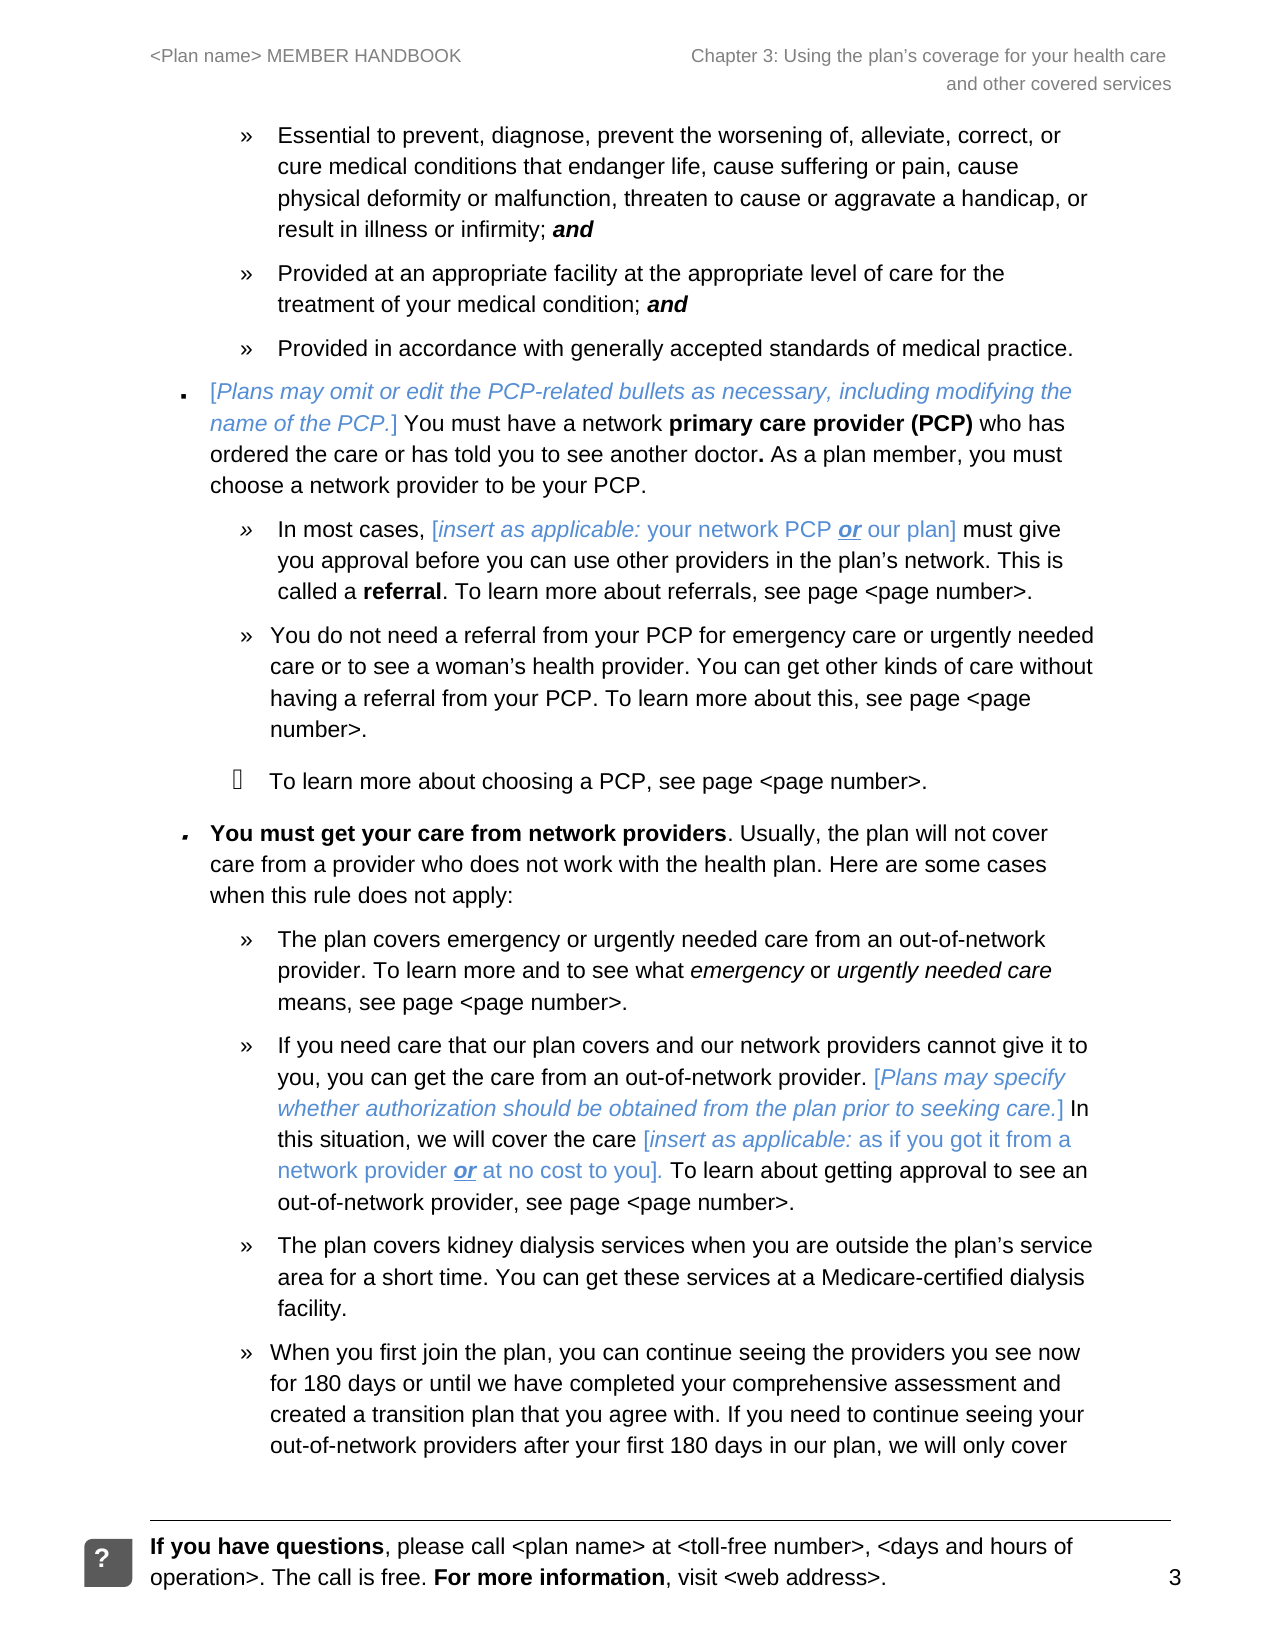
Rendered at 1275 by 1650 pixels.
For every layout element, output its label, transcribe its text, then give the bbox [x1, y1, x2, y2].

list Provided at an appropriate facility at the appropriate level of care for the treatment of your medical condition; and [240, 256, 1096, 318]
list In most cases, [insert as applicable: your network PCP or our plan] must give you approval before you can use other providers in the plan’s network. This is called a referral. To learn more about referrals, see page <page number>. [240, 512, 1096, 606]
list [240, 1335, 1096, 1460]
list Essential to prevent, diagnose, prevent the worsening of, alleviate, correct, or cure medical conditions that endanger life, cause suffering or pain, cause physical deformity or malfunction, threaten to cause or aggravate a handicap, or result in illness or infirmity; and [240, 118, 1096, 243]
list If you need care that our plan covers and our network providers cannot give it to you, you can get the care from an out-of-network provider. [Plans may specify whether authorization should be obtained from the plan prior to seeking care.] In this situation, we will cover the care [insert as applicable: as if you got it from a network provider or at no cost to you]. To learn about getting approval to see an out-of-network provider, see page <page number>. [240, 1029, 1096, 1216]
list You do not need a referral from your PCP for emergency care or urgently needed care or to see a woman’s health provider. You can get other kinds of care without having a referral from your PCP. To learn more about this, see page <page number>. [240, 618, 1096, 743]
text To learn more about choosing a PCP, see page <page number>. [232, 764, 1096, 796]
list The plan covers emergency or urgently needed care from an out-of-network provider. To learn more and to see what emergency or urgently needed care means, see page <page number>. [240, 923, 1096, 1016]
list You must get your care from network providers. Usually, the plan will not cover care from a provider who does not work with the health plan. Here are some cases when this rule does not apply: [180, 816, 1096, 910]
list Provided in accordance with generally accepted standards of medical practice. [240, 331, 1096, 362]
list The plan covers kidney dialysis services when you are outside the plan’s service area for a short time. You can get these services at a Medicare-certified dialysis facility. [240, 1229, 1096, 1323]
list [Plans may omit or edit the PCP-related bullets as necessary, including modifying the name of the PCP.] You must have a network primary care provider (PCP) who has ordered the care or has told you to see another doctor. As a plan member, you must choose a network provider to be your PCP. [180, 375, 1096, 500]
